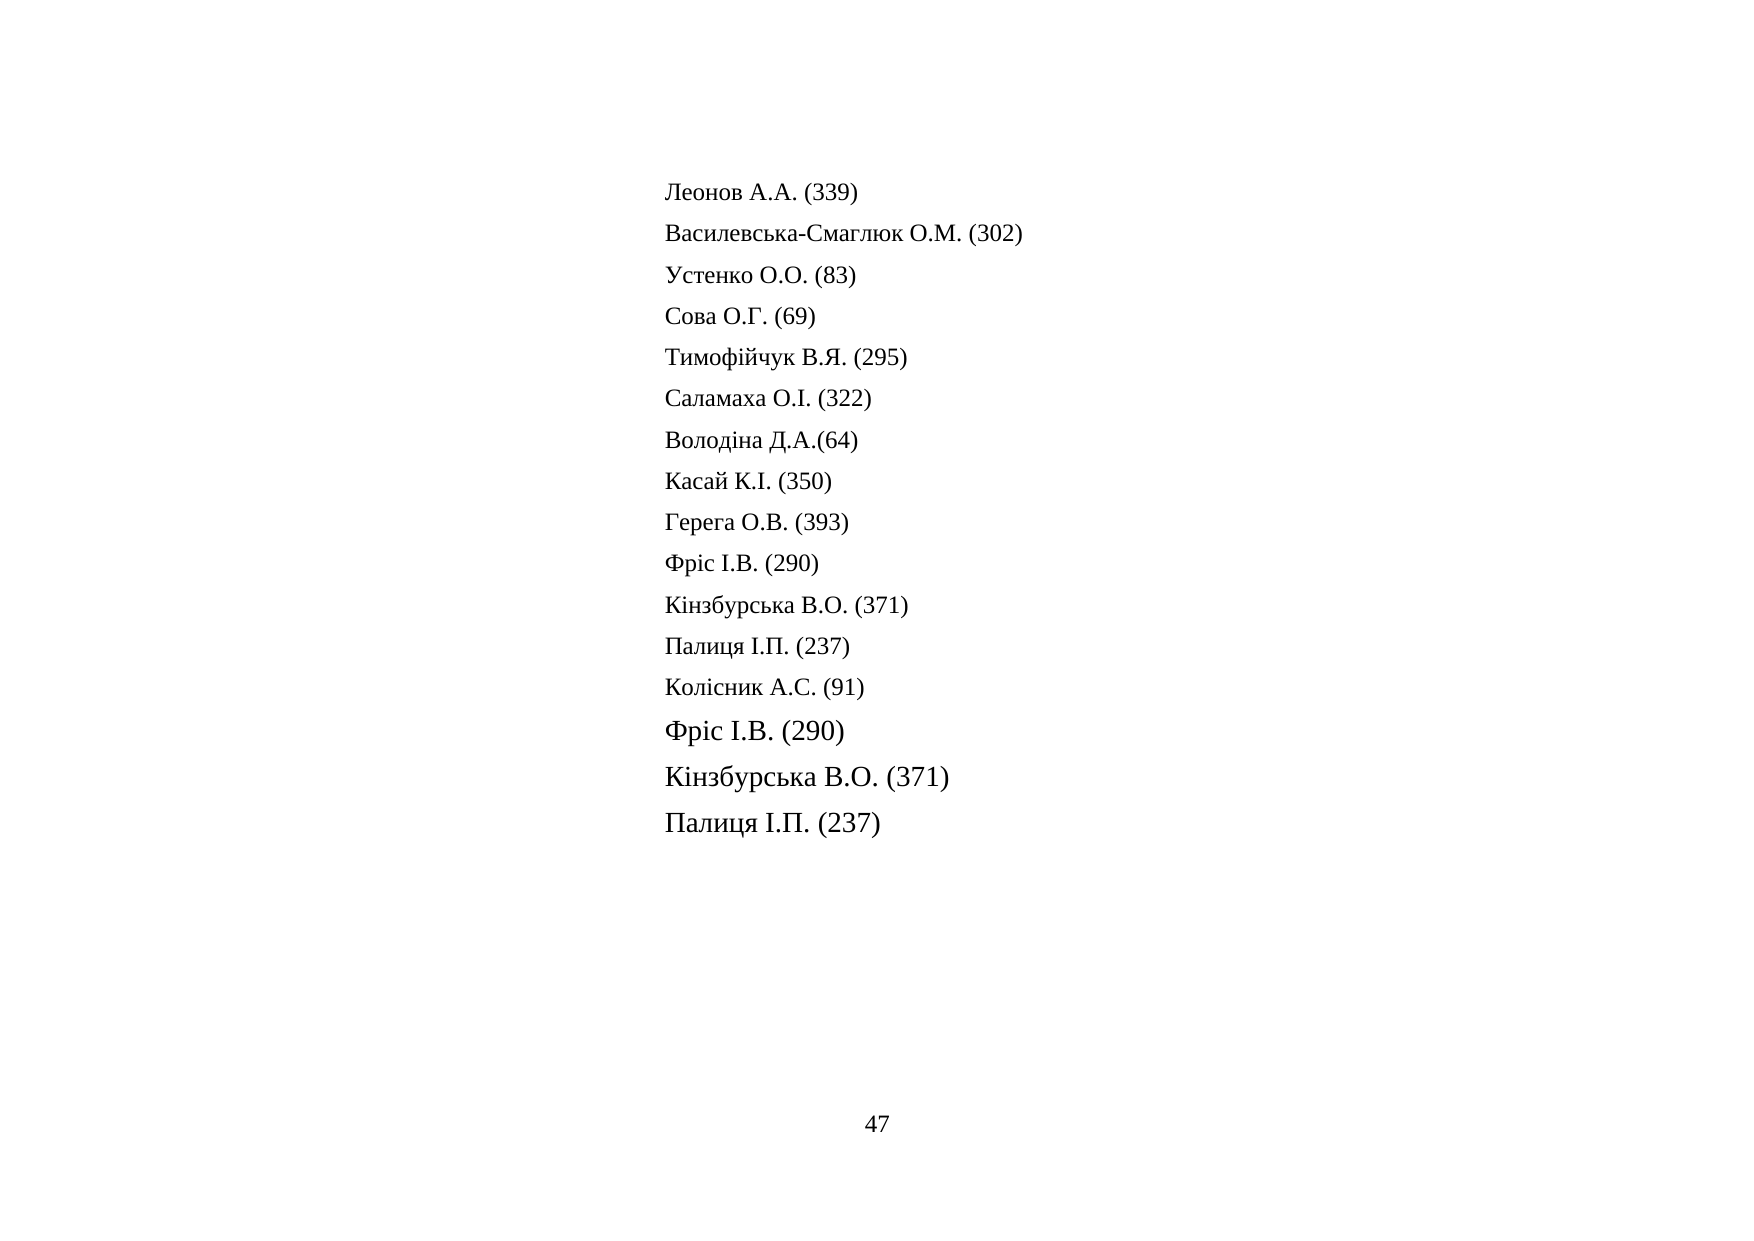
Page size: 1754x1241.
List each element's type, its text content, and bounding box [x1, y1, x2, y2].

text Герега О.В. (393) [664, 507, 1636, 536]
text Леонов А.А. (339) [664, 177, 1636, 206]
text Палиця І.П. (237) [664, 631, 1636, 660]
text Касай К.І. (350) [664, 466, 1636, 495]
text Саламаха О.І. (322) [664, 383, 1636, 412]
text Фріс І.В. (290) [664, 548, 1636, 577]
text Сова О.Г. (69) [664, 301, 1636, 330]
text Фріс І.В. (290) [664, 713, 1636, 747]
text Устенко О.О. (83) [664, 260, 1636, 288]
text Палиця І.П. (237) [664, 806, 1636, 839]
text Кінзбурська В.О. (371) [664, 590, 1636, 618]
text Колісник А.С. (91) [664, 672, 1636, 701]
text Володіна Д.А.(64) [664, 425, 1636, 453]
text Тимофійчук В.Я. (295) [664, 342, 1636, 371]
text Василевська-Смаглюк О.М. (302) [664, 218, 1636, 247]
text Кінзбурська В.О. (371) [664, 759, 1636, 793]
